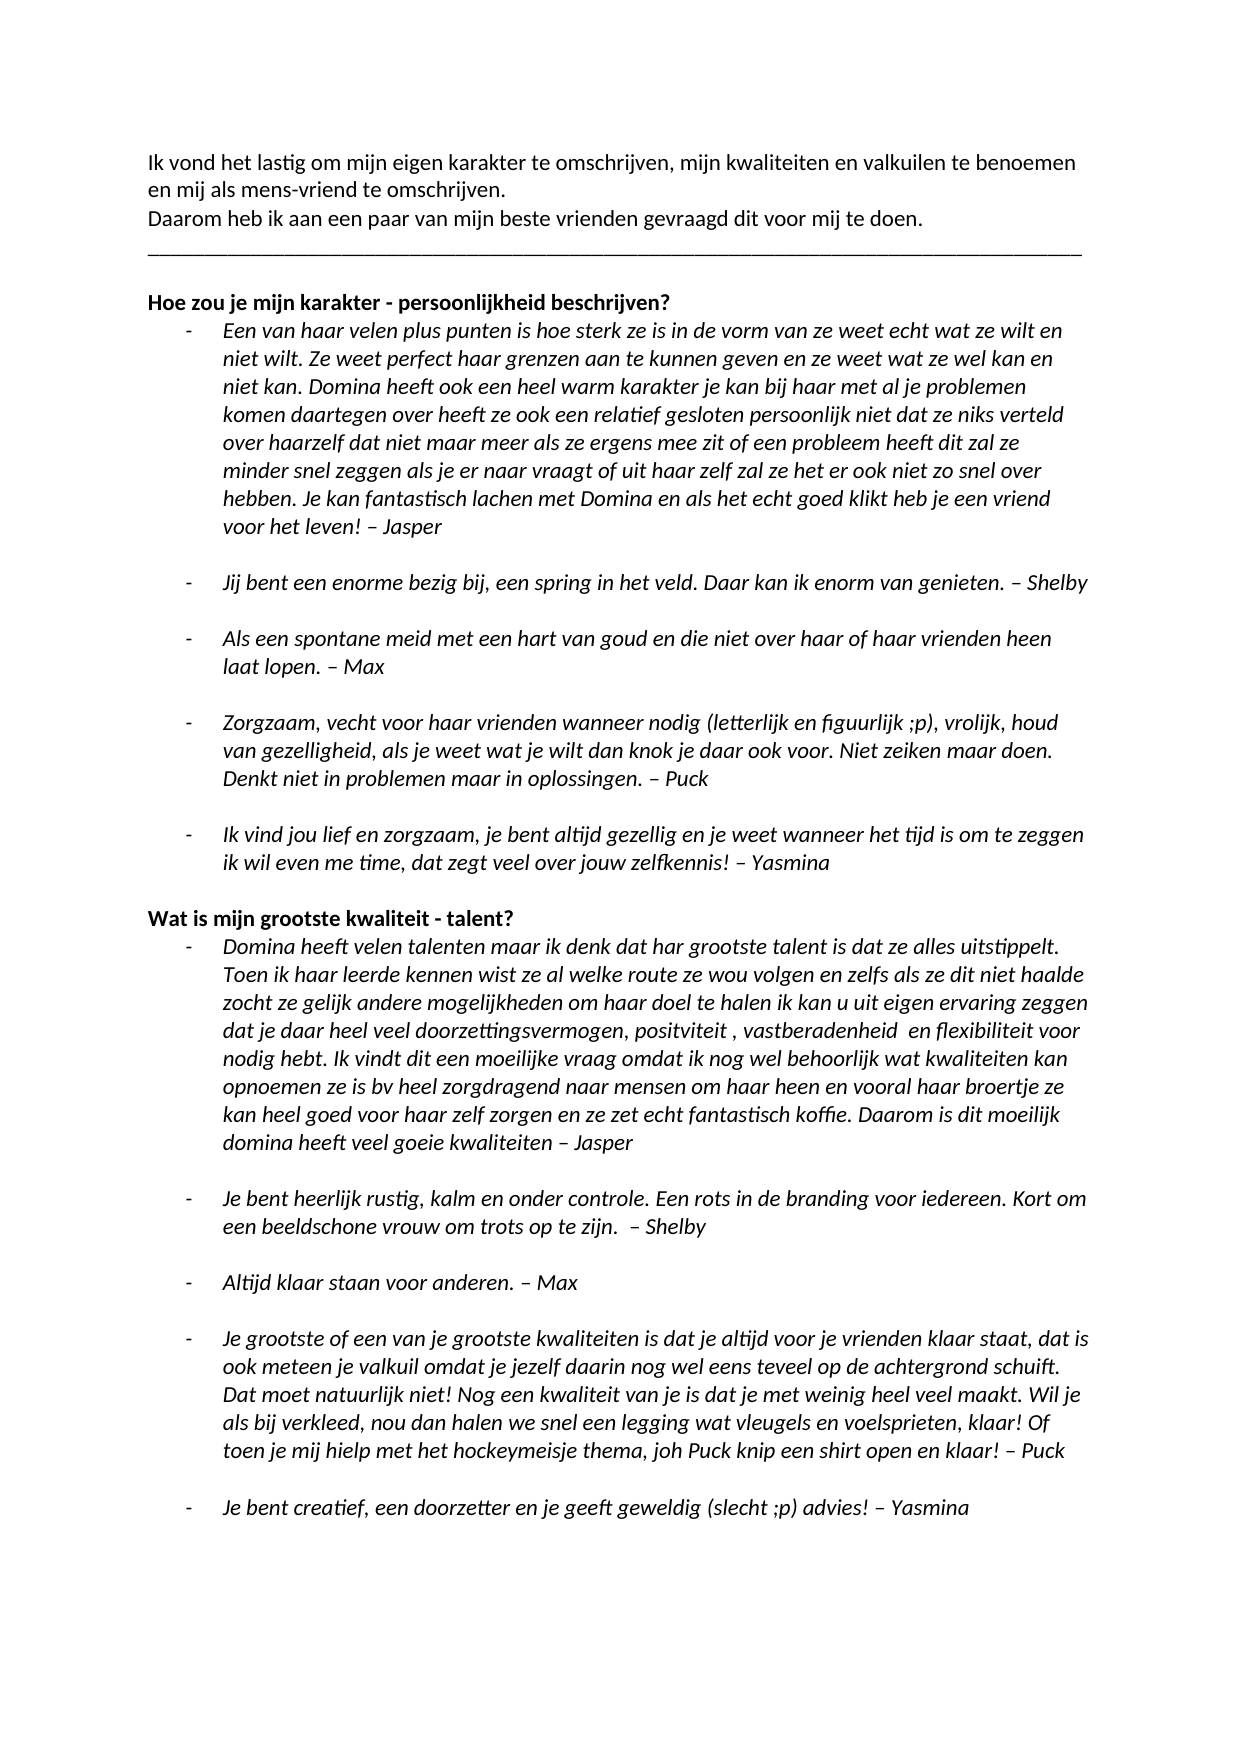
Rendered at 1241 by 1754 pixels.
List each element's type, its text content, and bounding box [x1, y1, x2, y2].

list Als een spontane meid met een hart van goud en die niet over haar of haar vrienden heen laat lopen. – Max [185, 624, 1093, 680]
text Ik vond het lastig om mijn eigen karakter te omschrijven, mijn kwaliteiten en valkuilen te benoemen en mij als mens-vriend te omschrijven. [148, 148, 1093, 204]
text __________________________________________________________________________________ [148, 232, 1093, 260]
text Daarom heb ik aan een paar van mijn beste vrienden gevraagd dit voor mij te doen. [148, 204, 1093, 232]
text Wat is mijn grootste kwaliteit - talent? [148, 904, 1093, 932]
list Domina heeft velen talenten maar ik denk dat har grootste talent is dat ze alles uitstippelt. Toen ik haar leerde kennen wist ze al welke route ze wou volgen en zelfs als ze dit niet haalde zocht ze gelijk andere mogelijkheden om haar doel te halen ik kan u uit eigen ervaring zeggen dat je daar heel veel doorzettingsvermogen, positviteit , vastberadenheid en flexibiliteit voor nodig hebt. Ik vindt dit een moeilijke vraag omdat ik nog wel behoorlijk wat kwaliteiten kan opnoemen ze is bv heel zorgdragend naar mensen om haar heen en vooral haar broertje ze kan heel goed voor haar zelf zorgen en ze zet echt fantastisch koffie. Daarom is dit moeilijk domina heeft veel goeie kwaliteiten – Jasper [185, 932, 1093, 1156]
list Je bent creatief, een doorzetter en je geeft geweldig (slecht ;p) advies! – Yasmina [185, 1493, 1093, 1521]
list Je grootste of een van je grootste kwaliteiten is dat je altijd voor je vrienden klaar staat, dat is ook meteen je valkuil omdat je jezelf daarin nog wel eens teveel op de achtergrond schuift. Dat moet natuurlijk niet! Nog een kwaliteit van je is dat je met weinig heel veel maakt. Wil je als bij verkleed, nou dan halen we snel een legging wat vleugels en voelsprieten, klaar! Of toen je mij hielp met het hockeymeisje thema, joh Puck knip een shirt open en klaar! – Puck [185, 1324, 1093, 1464]
list Altijd klaar staan voor anderen. – Max [185, 1268, 1093, 1296]
list Een van haar velen plus punten is hoe sterk ze is in de vorm van ze weet echt wat ze wilt en niet wilt. Ze weet perfect haar grenzen aan te kunnen geven en ze weet wat ze wel kan en niet kan. Domina heeft ook een heel warm karakter je kan bij haar met al je problemen komen daartegen over heeft ze ook een relatief gesloten persoonlijk niet dat ze niks verteld over haarzelf dat niet maar meer als ze ergens mee zit of een probleem heeft dit zal ze minder snel zeggen als je er naar vraagt of uit haar zelf zal ze het er ook niet zo snel over hebben. Je kan fantastisch lachen met Domina en als het echt goed klikt heb je een vriend voor het leven! – Jasper [185, 316, 1093, 540]
list Jij bent een enorme bezig bij, een spring in het veld. Daar kan ik enorm van genieten. – Shelby [185, 568, 1093, 596]
list Je bent heerlijk rustig, kalm en onder controle. Een rots in de branding voor iedereen. Kort om een beeldschone vrouw om trots op te zijn. – Shelby [185, 1184, 1093, 1240]
text Hoe zou je mijn karakter - persoonlijkheid beschrijven? [148, 288, 1093, 316]
list Ik vind jou lief en zorgzaam, je bent altijd gezellig en je weet wanneer het tijd is om te zeggen ik wil even me time, dat zegt veel over jouw zelfkennis! – Yasmina [185, 820, 1093, 876]
list Zorgzaam, vecht voor haar vrienden wanneer nodig (letterlijk en figuurlijk ;p), vrolijk, houd van gezelligheid, als je weet wat je wilt dan knok je daar ook voor. Niet zeiken maar doen. Denkt niet in problemen maar in oplossingen. – Puck [185, 708, 1093, 792]
